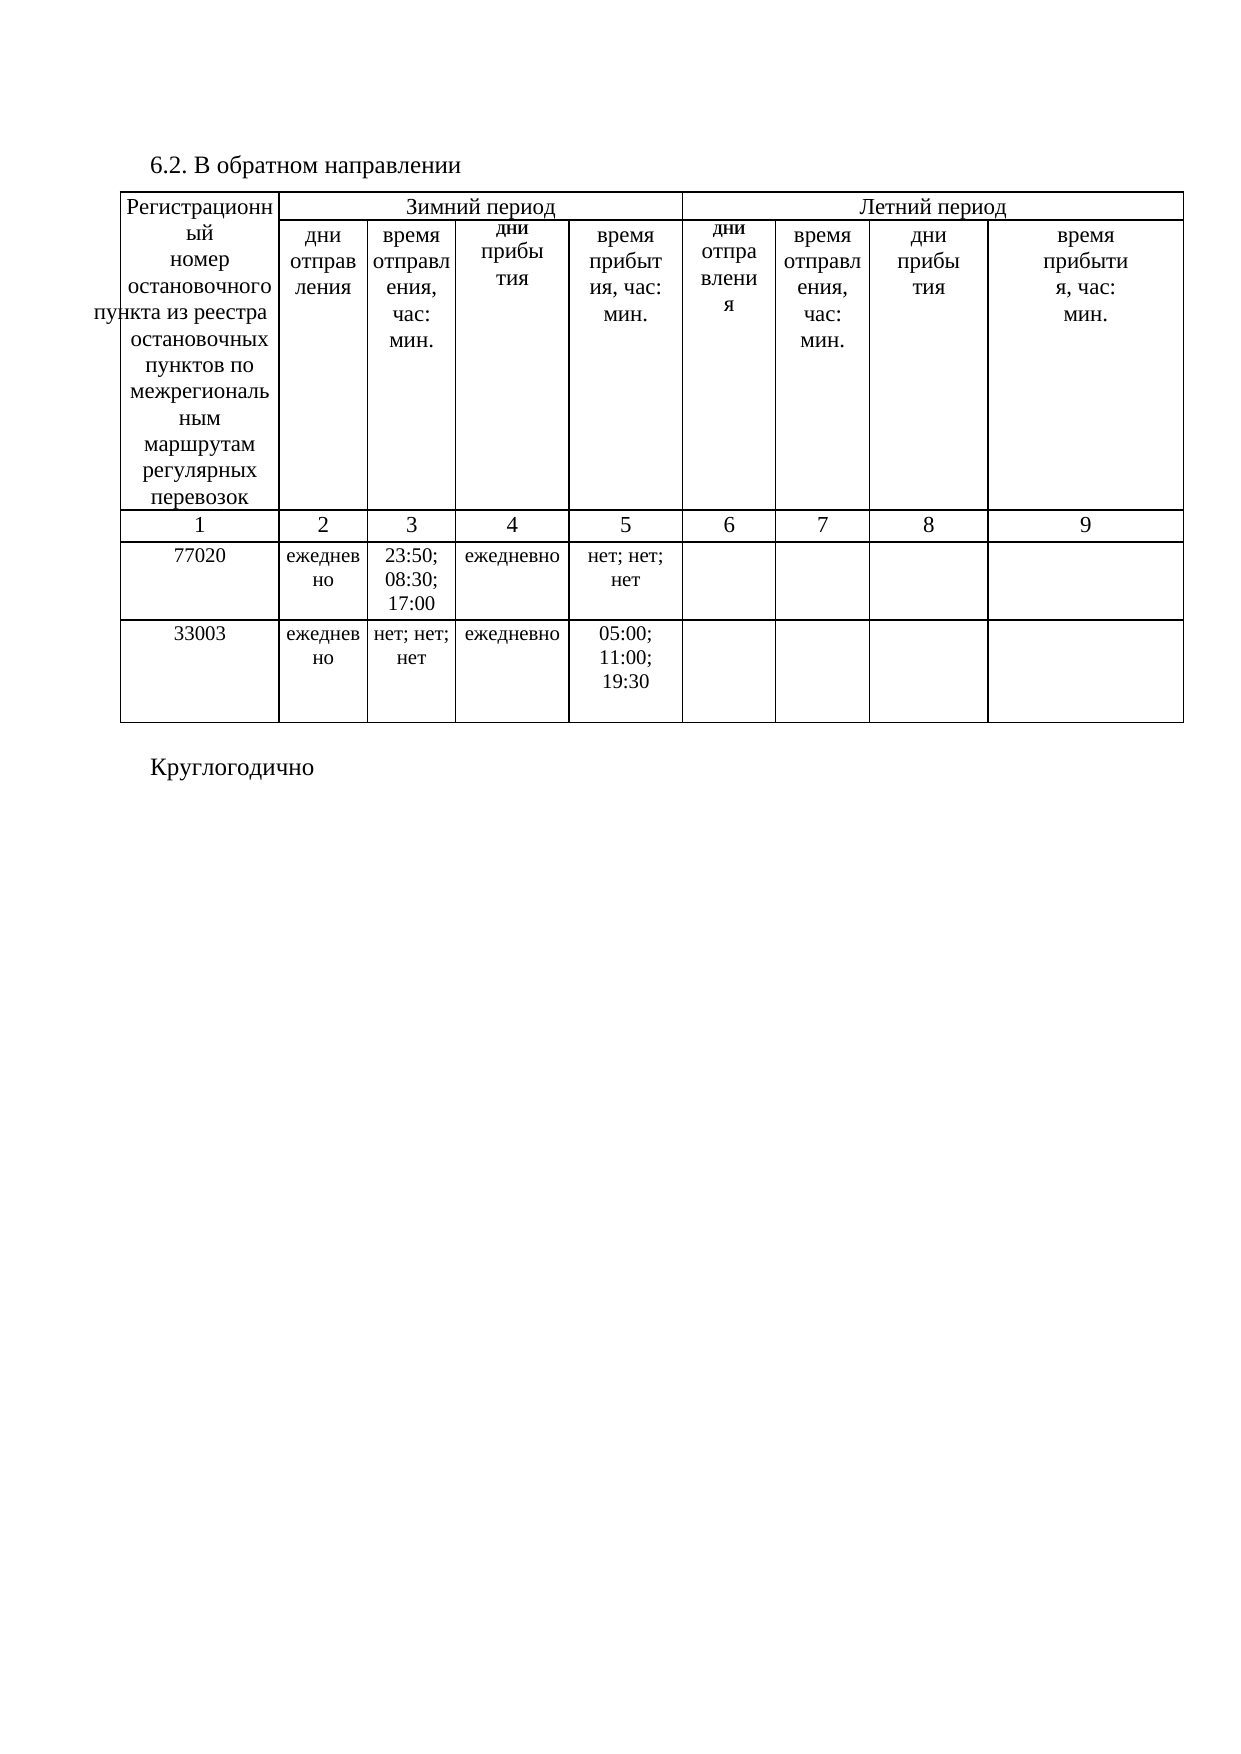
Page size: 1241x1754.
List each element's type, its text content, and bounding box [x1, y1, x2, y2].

text 6.2. В обратном направлении [150, 150, 1090, 179]
table_cell ежедневно [280, 543, 367, 619]
table_cell [683, 621, 775, 722]
table_cell 6 [683, 511, 775, 541]
table_cell ДНИ прибы тия [456, 221, 568, 509]
table_cell нет; нет; нет [570, 543, 682, 619]
table_cell время прибыти я, час: мин. [989, 221, 1183, 509]
table_cell [776, 621, 869, 722]
table_header Регистрационный номер остановочного пункта из реестра остановочных пунктов по межрегиональным маршрутам регулярных перевозок [121, 193, 278, 509]
table_cell дни прибы тия [870, 221, 987, 509]
table_cell [870, 543, 987, 619]
table_cell время прибыт ия, час: мин. [570, 221, 682, 509]
table_cell [683, 543, 775, 619]
table_cell 23:50; 08:30; 17:00 [368, 543, 455, 619]
table_cell время отправл ения, час: мин. [776, 221, 869, 509]
table_cell 7 [776, 511, 869, 541]
table_cell 2 [280, 511, 367, 541]
table_cell [776, 543, 869, 619]
table_cell нет; нет; нет [368, 621, 455, 722]
table_header Летний период [683, 193, 1183, 219]
table_cell 1 [121, 511, 278, 541]
table_cell [870, 621, 987, 722]
table_cell ДНИ отпра влени я [683, 221, 775, 509]
table_cell 77020 [121, 543, 278, 619]
text Круглогодично [150, 752, 1090, 781]
table_cell 5 [570, 511, 682, 541]
table_cell ежедневно [456, 621, 568, 722]
table_cell 3 [368, 511, 455, 541]
table_cell 9 [989, 511, 1183, 541]
table_cell 05:00; 11:00; 19:30 [570, 621, 682, 722]
table_cell ежедневно [456, 543, 568, 619]
table_cell [989, 543, 1183, 619]
table_cell 8 [870, 511, 987, 541]
table_header Зимний период [280, 193, 682, 219]
table_cell дни отправ ления [280, 221, 367, 509]
table_cell 4 [456, 511, 568, 541]
table_cell время отправл ения, час: мин. [368, 221, 455, 509]
table_cell ежедневно [280, 621, 367, 722]
table_cell 33003 [121, 621, 278, 722]
table_cell [989, 621, 1183, 722]
